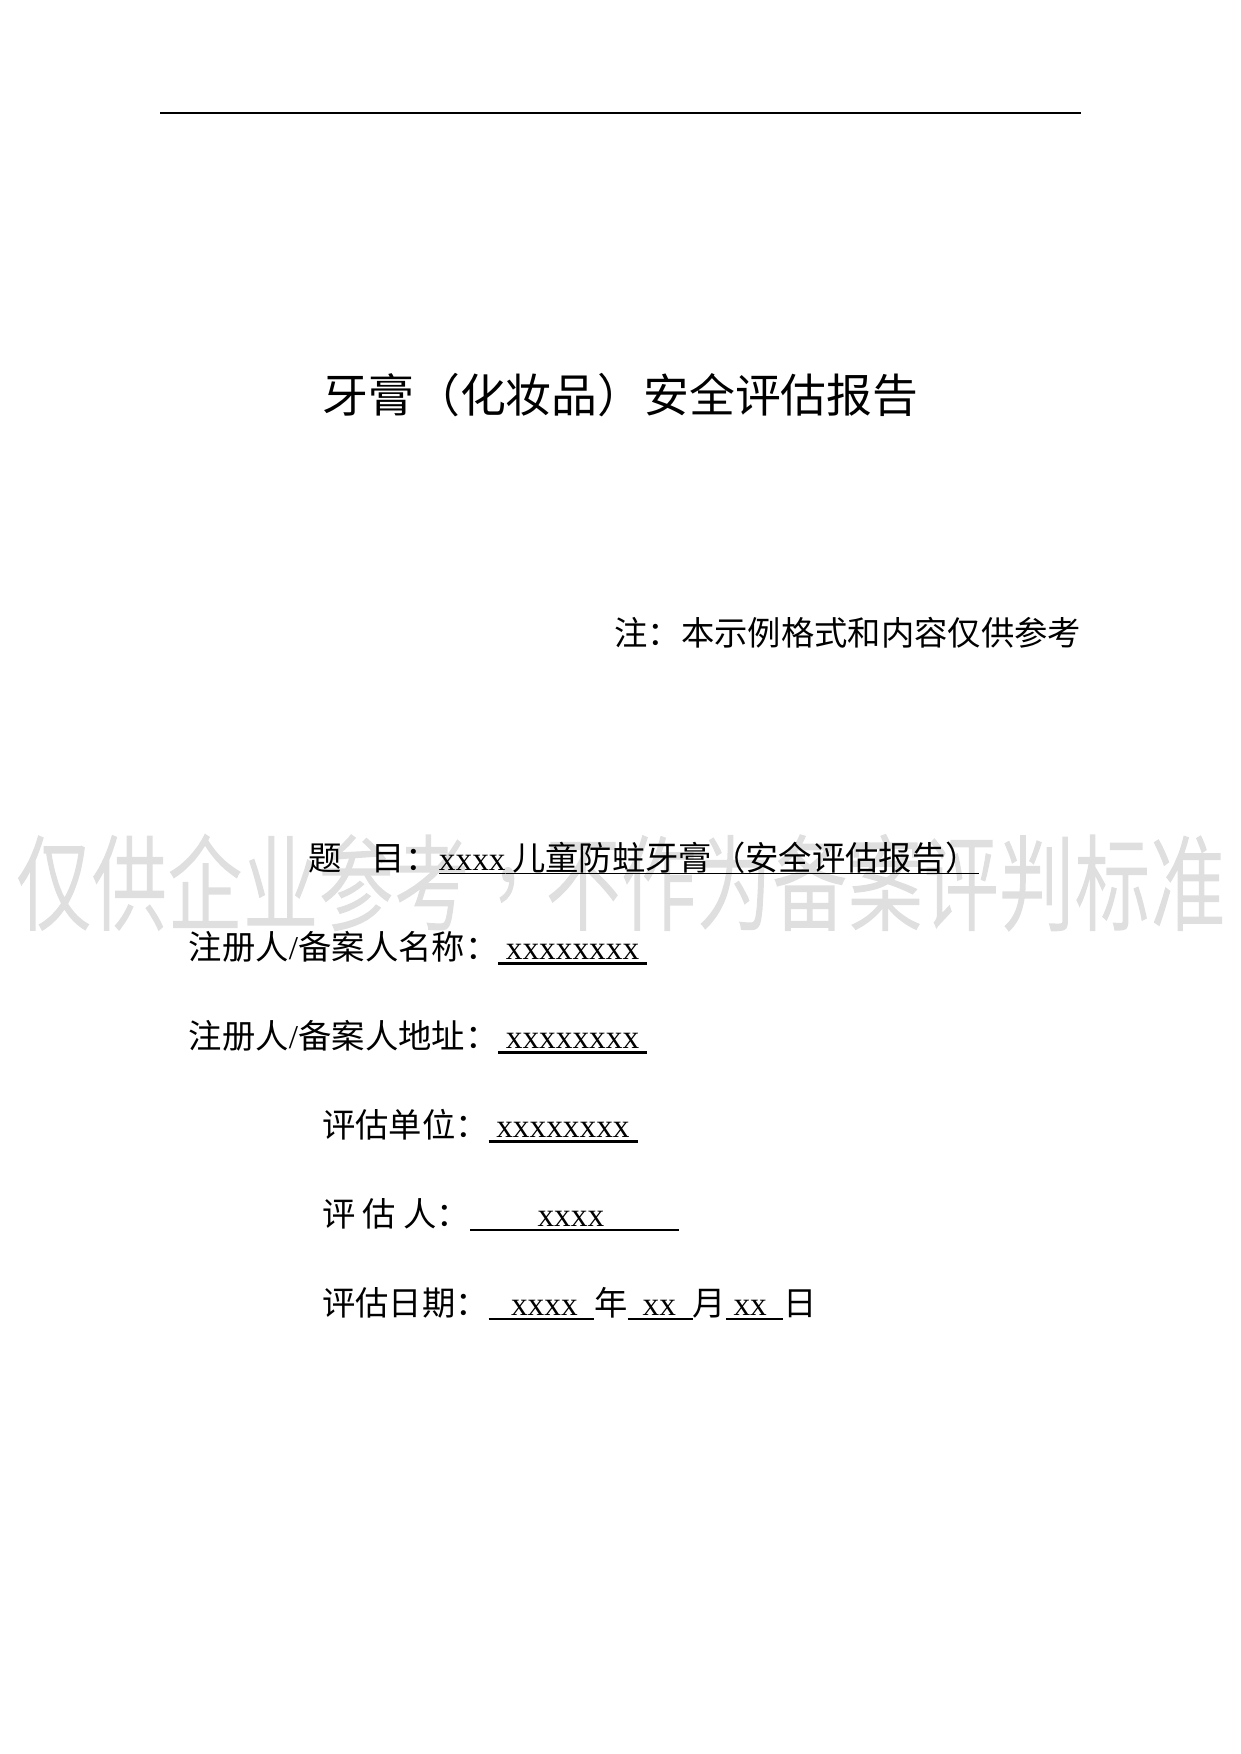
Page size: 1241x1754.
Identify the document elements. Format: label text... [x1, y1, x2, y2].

list 评估单位： xxxxxxxx [159, 1099, 1081, 1147]
text 注：本示例格式和内容仅供参考 [159, 607, 1081, 655]
list 注册人/备案人名称： xxxxxxxx [159, 921, 1104, 969]
list 评估日期： xxxx 年 xx 月 xx 日 [159, 1277, 1081, 1325]
list 评 估 人： xxxx [159, 1188, 1081, 1236]
list 题 目：xxxx儿童防蛀牙膏（安全评估报告） [159, 832, 1104, 880]
list 注册人/备案人地址： xxxxxxxx [179, 1010, 1081, 1058]
text 牙膏（化妆品）安全评估报告 [159, 359, 1081, 426]
